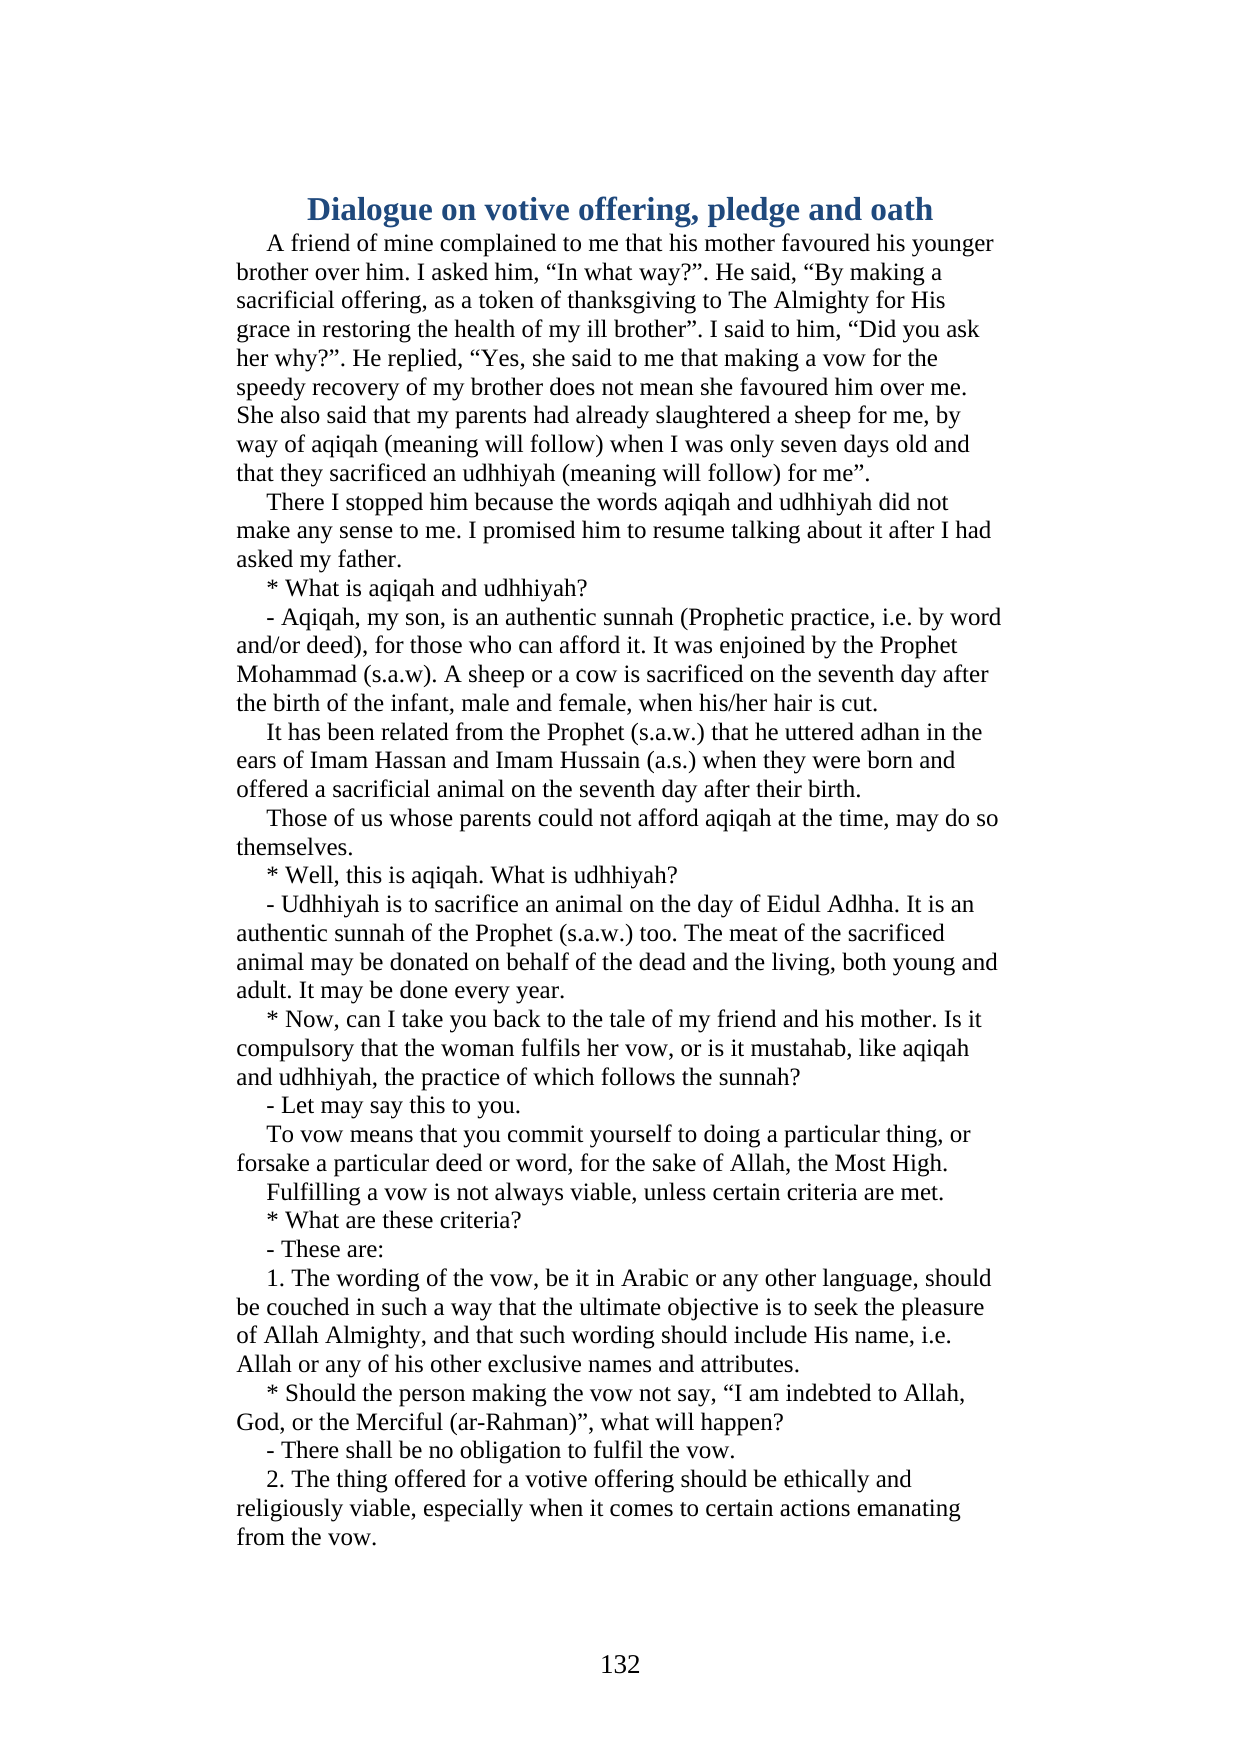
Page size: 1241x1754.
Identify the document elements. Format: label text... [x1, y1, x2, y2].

text It has been related from the Prophet (s.a.w.) that he uttered adhan in the ears of Imam Hassan and Imam Hussain (a.s.) when they were born and offered a sacrificial animal on the seventh day after their birth. [236, 717, 1004, 803]
text Those of us whose parents could not afford aqiqah at the time, may do so themselves. [236, 803, 1004, 861]
text A friend of mine complained to me that his mother favoured his younger brother over him. I asked him, “In what way?”. He said, “By making a sacrificial offering, as a token of thanksgiving to The Almighty for His grace in restoring the health of my ill brother”. I said to him, “Did you ask her why?”. He replied, “Yes, she said to me that making a vow for the speedy recovery of my brother does not mean she favoured him over me. She also said that my parents had already slaughtered a sheep for me, by way of aqiqah (meaning will follow) when I was only seven days old and that they sacrificed an udhhiyah (meaning will follow) for me”. [236, 228, 1004, 487]
text - There shall be no obligation to fulfil the vow. [236, 1436, 1004, 1464]
text There I stopped him because the words aqiqah and udhhiyah did not make any sense to me. I promised him to resume talking about it after I had asked my father. [236, 487, 1004, 573]
text * Well, this is aqiqah. What is udhhiyah? [236, 861, 1004, 889]
text * What is aqiqah and udhhiyah? [236, 573, 1004, 602]
text To vow means that you commit yourself to doing a particular thing, or forsake a particular deed or word, for the sake of Allah, the Most High. [236, 1119, 1004, 1177]
text * Now, can I take you back to the tale of my friend and his mother. Is it compulsory that the woman fulfils her vow, or is it mustahab, like aqiqah and udhhiyah, the practice of which follows the sunnah? [236, 1004, 1004, 1091]
subtitle Dialogue on votive offering, pledge and oath [236, 190, 1004, 228]
text * What are these criteria? [236, 1206, 1004, 1234]
text - These are: [236, 1234, 1004, 1263]
text - Udhhiyah is to sacrifice an animal on the day of Eidul Adhha. It is an authentic sunnah of the Prophet (s.a.w.) too. The meat of the sacrificed animal may be donated on behalf of the dead and the living, both young and adult. It may be done every year. [236, 889, 1004, 1004]
text 2. The thing offered for a votive offering should be ethically and religiously viable, especially when it comes to certain actions emanating from the vow. [236, 1464, 1004, 1551]
text - Let may say this to you. [236, 1091, 1004, 1119]
text Fulfilling a vow is not always viable, unless certain criteria are met. [236, 1177, 1004, 1206]
text - Aqiqah, my son, is an authentic sunnah (Prophetic practice, i.e. by word and/or deed), for those who can afford it. It was enjoined by the Prophet Mohammad (s.a.w). A sheep or a cow is sacrificed on the seventh day after the birth of the infant, male and female, when his/her hair is cut. [236, 602, 1004, 717]
text * Should the person making the vow not say, “I am indebted to Allah, God, or the Merciful (ar-Rahman)”, what will happen? [236, 1378, 1004, 1436]
text 1. The wording of the vow, be it in Arabic or any other language, should be couched in such a way that the ultimate objective is to seek the pleasure of Allah Almighty, and that such wording should include His name, i.e. Allah or any of his other exclusive names and attributes. [236, 1263, 1004, 1378]
